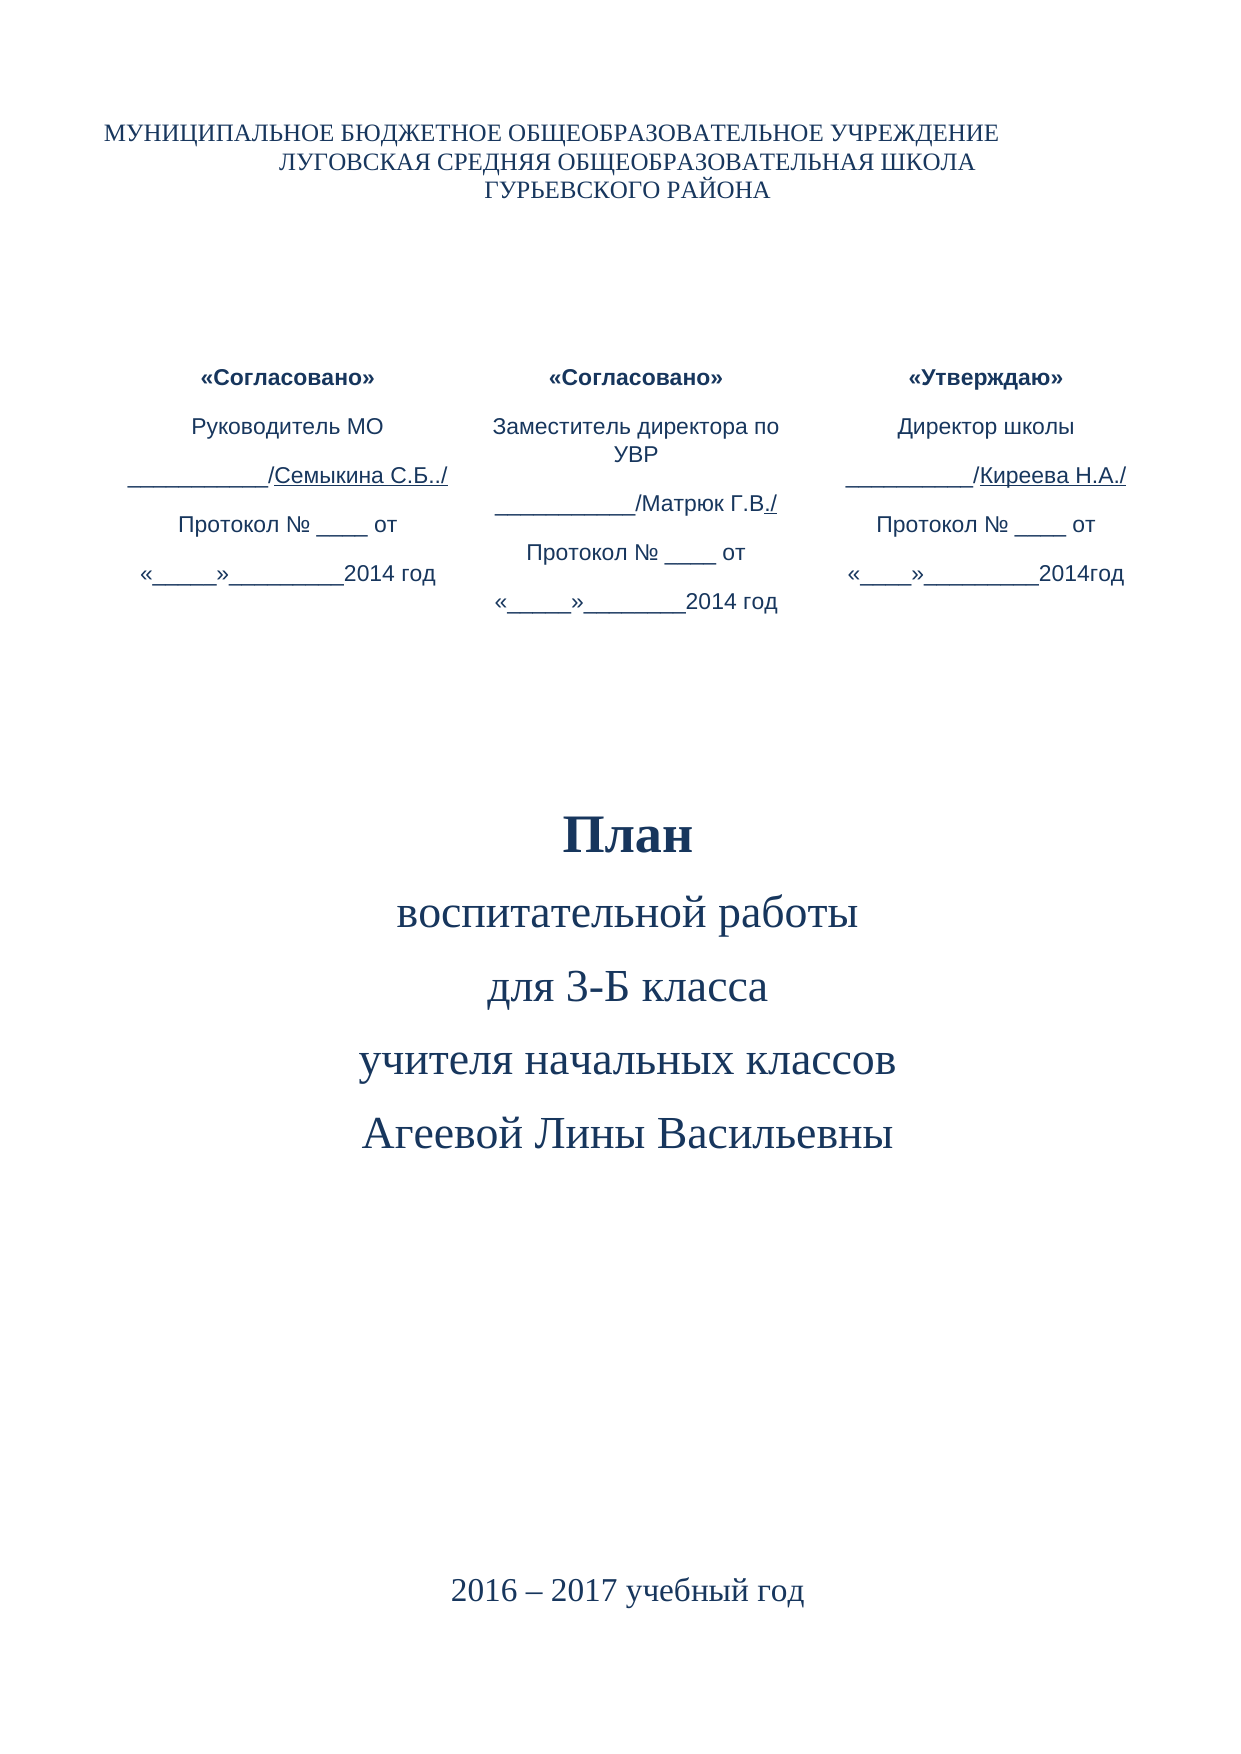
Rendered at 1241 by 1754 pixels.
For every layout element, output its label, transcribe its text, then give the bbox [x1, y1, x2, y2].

text МУНИЦИПАЛЬНОЕ БЮДЖЕТНОЕ ОБЩЕОБРАЗОВАТЕЛЬНОЕ УЧРЕЖДЕНИЕ [103, 118, 1152, 147]
text ГУРЬЕВСКОГО РАЙОНА [103, 176, 1152, 204]
table_header «Согласовано» Заместитель директора по УВР ___________/Матрюк Г.В./ Протокол № ____ от «_____»________2014 год [472, 363, 800, 635]
table_header «Согласовано» Руководитель МО ___________/Семыкина С.Б../ Протокол № ____ от «_____»_________2014 год [104, 363, 472, 635]
table_header «Утверждаю» Директор школы __________/Киреева Н.А./ Протокол № ____ от «____»_________2014год [800, 363, 1171, 635]
text воспитательной работы [103, 885, 1152, 937]
text План [103, 802, 1152, 864]
text ЛУГОВСКАЯ СРЕДНЯЯ ОБЩЕОБРАЗОВАТЕЛЬНАЯ ШКОЛА [103, 147, 1152, 176]
text 2016 – 2017 учебный год [103, 1571, 1152, 1609]
text Агеевой Лины Васильевны [103, 1105, 1152, 1158]
text для 3-Б класса [103, 958, 1152, 1011]
text учителя начальных классов [103, 1032, 1152, 1084]
